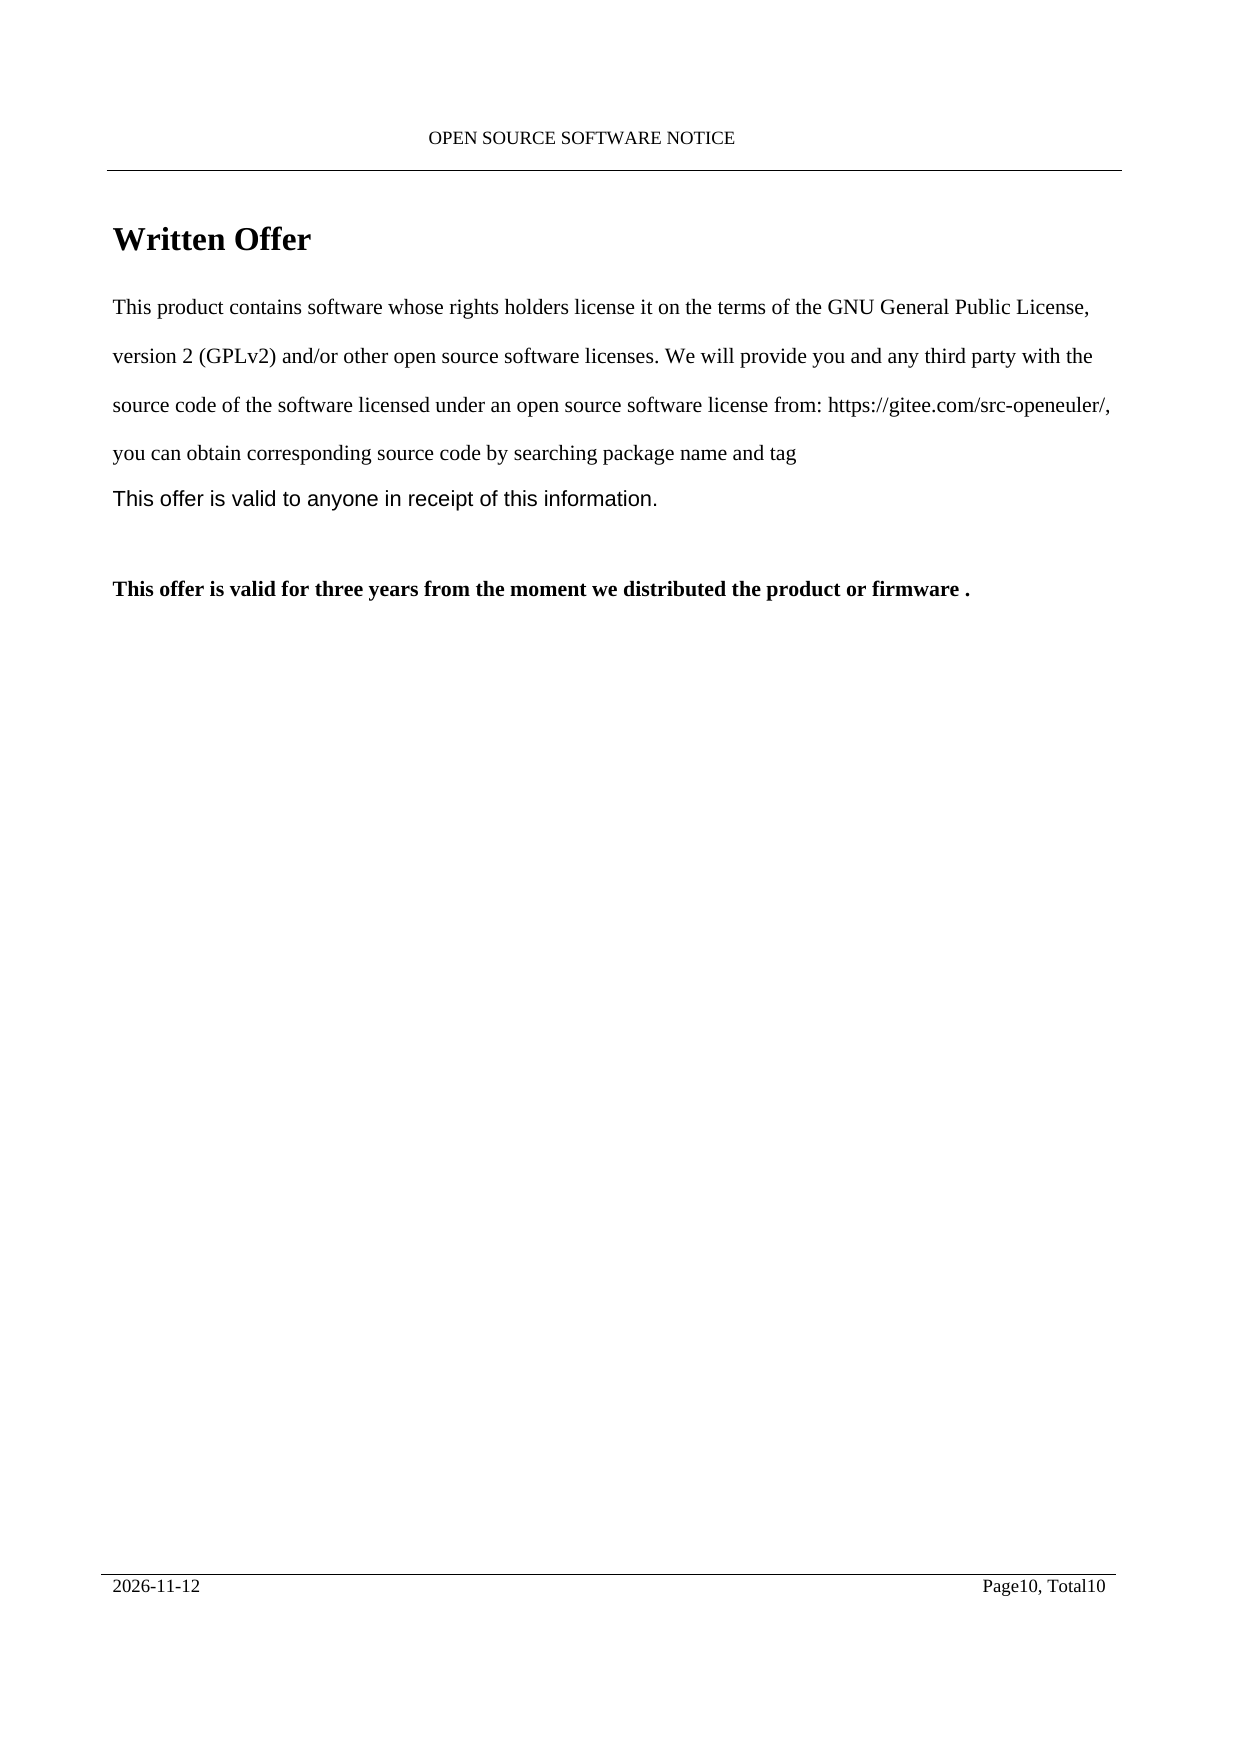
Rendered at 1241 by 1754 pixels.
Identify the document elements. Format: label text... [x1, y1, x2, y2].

text This offer is valid to anyone in receipt of this information. [112, 482, 1128, 514]
text This offer is valid for three years from the moment we distributed the product or firmware . [112, 572, 1128, 604]
text Written Offer [112, 206, 1128, 271]
text This product contains software whose rights holders license it on the terms of the GNU General Public License, version 2 (GPLv2) and/or other open source software licenses. We will provide you and any third party with the source code of the software licensed under an open source software license from: https://gitee.com/src-openeuler/, you can obtain corresponding source code by searching package name and tag [112, 291, 1128, 469]
